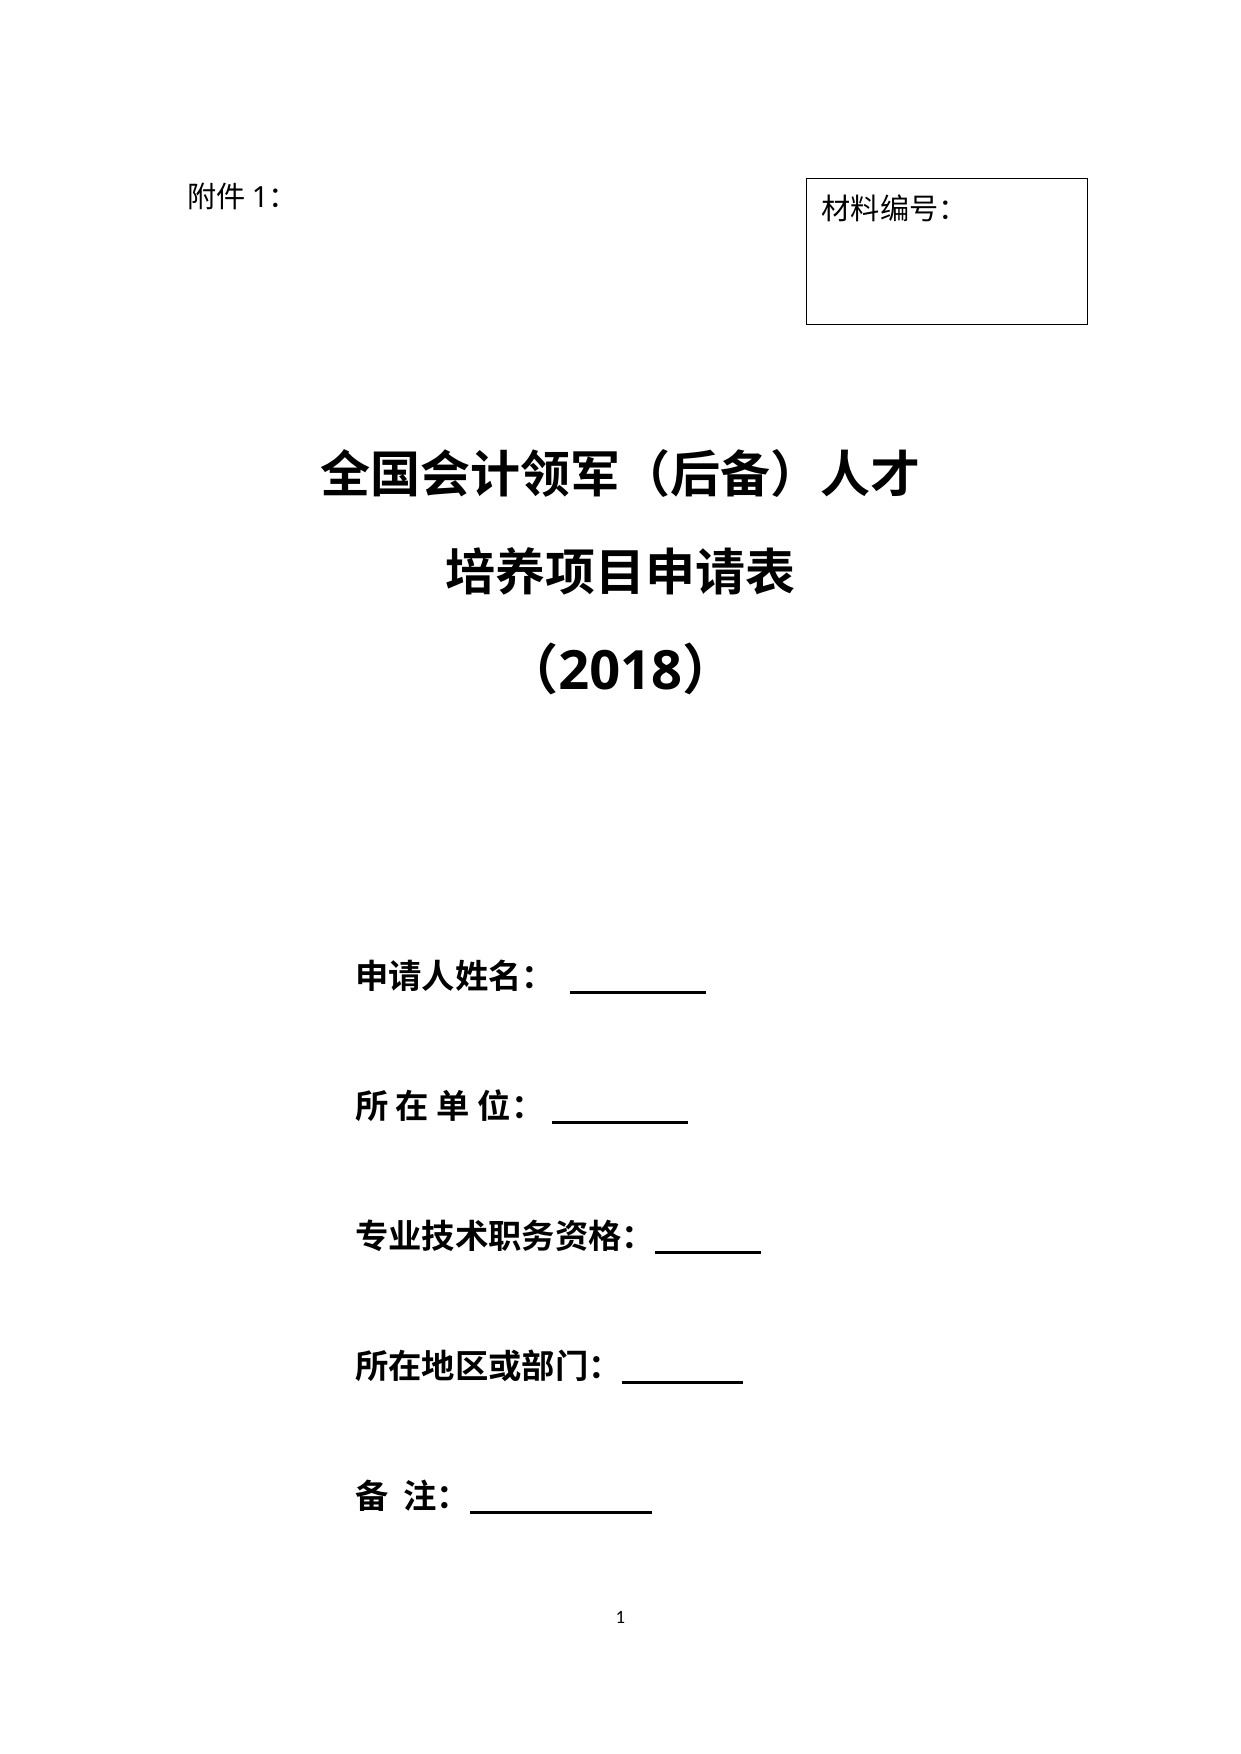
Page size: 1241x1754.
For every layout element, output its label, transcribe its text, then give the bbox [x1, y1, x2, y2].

text 备 注： [187, 1462, 1053, 1527]
text 所 在 单 位： [187, 1072, 1053, 1137]
text 所在地区或部门： [187, 1332, 1053, 1397]
text （2018） [187, 617, 1053, 714]
text 附件1： [187, 162, 1053, 227]
text 全国会计领军（后备）人才 [187, 422, 1053, 519]
text 申请人姓名： [187, 942, 1053, 1007]
text 培养项目申请表 [187, 519, 1053, 617]
text 专业技术职务资格： [187, 1202, 1053, 1267]
